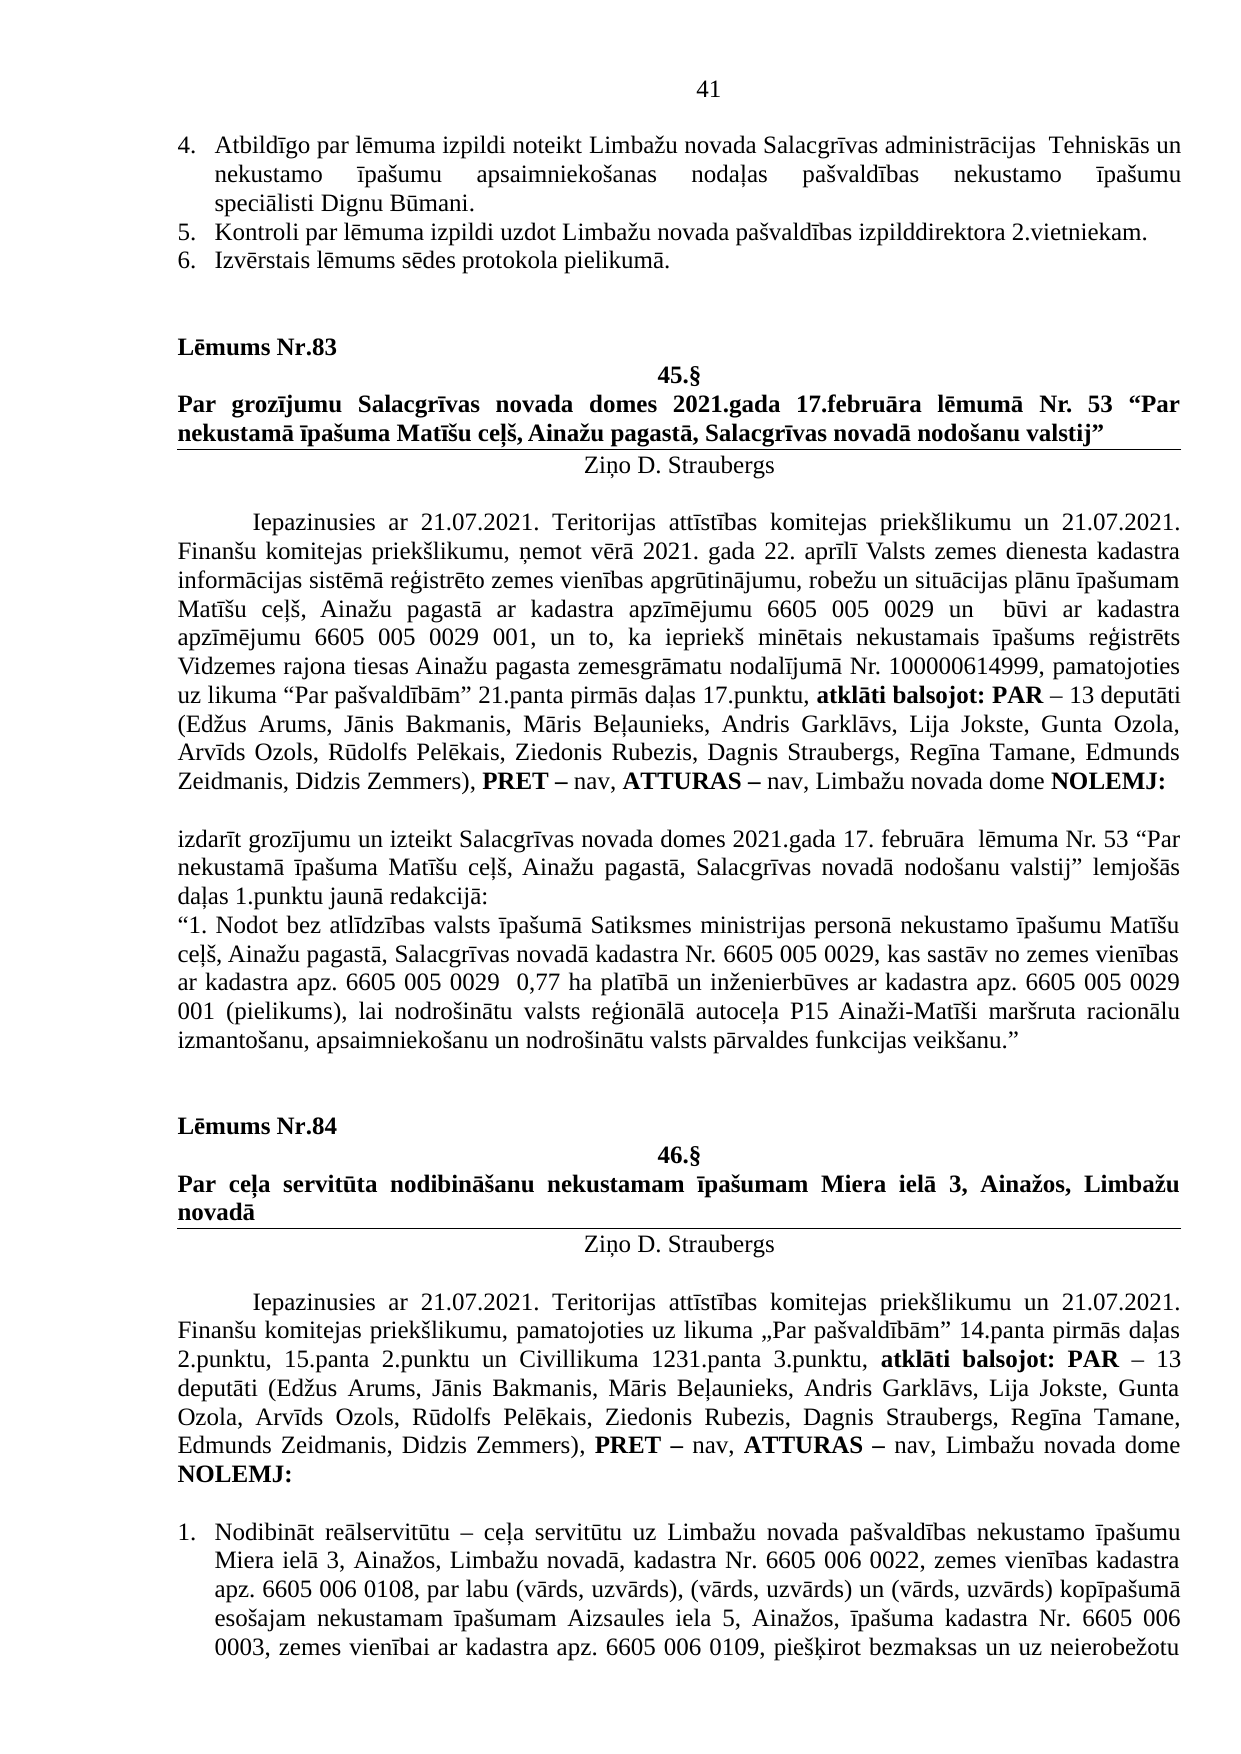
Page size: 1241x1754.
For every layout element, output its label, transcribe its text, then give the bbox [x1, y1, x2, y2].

text 45.§ [177, 361, 1181, 389]
text 46.§ [177, 1140, 1181, 1169]
text Ziņo D. Straubergs [177, 1229, 1181, 1258]
text Lēmums Nr.83 [177, 332, 1181, 361]
text izdarīt grozījumu un izteikt Salacgrīvas novada domes 2021.gada 17. februāra lēmuma Nr. 53 “Par nekustamā īpašuma Matīšu ceļš, Ainažu pagastā, Salacgrīvas novadā nodošanu valstij” lemjošās daļas 1.punktu jaunā redakcijā: [177, 824, 1181, 910]
list Kontroli par lēmuma izpildi uzdot Limbažu novada pašvaldības izpilddirektora 2.vietniekam. [177, 217, 1181, 246]
list Atbildīgo par lēmuma izpildi noteikt Limbažu novada Salacgrīvas administrācijas Tehniskās un nekustamo īpašumu apsaimniekošanas nodaļas pašvaldības nekustamo īpašumu speciālisti Dignu Būmani. [177, 131, 1181, 217]
text Iepazinusies ar 21.07.2021. Teritorijas attīstības komitejas priekšlikumu un 21.07.2021. Finanšu komitejas priekšlikumu, ņemot vērā 2021. gada 22. aprīlī Valsts zemes dienesta kadastra informācijas sistēmā reģistrēto zemes vienības apgrūtinājumu, robežu un situācijas plānu īpašumam Matīšu ceļš, Ainažu pagastā ar kadastra apzīmējumu 6605 005 0029 un būvi ar kadastra apzīmējumu 6605 005 0029 001, un to, ka iepriekš minētais nekustamais īpašums reģistrēts Vidzemes rajona tiesas Ainažu pagasta zemesgrāmatu nodalījumā Nr. 100000614999, pamatojoties uz likuma “Par pašvaldībām” 21.panta pirmās daļas 17.punktu, atklāti balsojot: PAR – 13 deputāti (Edžus Arums, Jānis Bakmanis, Māris Beļaunieks, Andris Garklāvs, Lija Jokste, Gunta Ozola, Arvīds Ozols, Rūdolfs Pelēkais, Ziedonis Rubezis, Dagnis Straubergs, Regīna Tamane, Edmunds Zeidmanis, Didzis Zemmers), PRET – nav, ATTURAS – nav, Limbažu novada dome NOLEMJ: [177, 507, 1181, 795]
list Izvērstais lēmums sēdes protokola pielikumā. [177, 246, 1181, 274]
text Iepazinusies ar 21.07.2021. Teritorijas attīstības komitejas priekšlikumu un 21.07.2021. Finanšu komitejas priekšlikumu, pamatojoties uz likuma „Par pašvaldībām” 14.panta pirmās daļas 2.punktu, 15.panta 2.punktu un Civillikuma 1231.panta 3.punktu, atklāti balsojot: PAR – 13 deputāti (Edžus Arums, Jānis Bakmanis, Māris Beļaunieks, Andris Garklāvs, Lija Jokste, Gunta Ozola, Arvīds Ozols, Rūdolfs Pelēkais, Ziedonis Rubezis, Dagnis Straubergs, Regīna Tamane, Edmunds Zeidmanis, Didzis Zemmers), PRET – nav, ATTURAS – nav, Limbažu novada dome NOLEMJ: [177, 1287, 1181, 1488]
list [177, 1517, 1181, 1661]
text Ziņo D. Straubergs [177, 450, 1181, 479]
text Par grozījumu Salacgrīvas novada domes 2021.gada 17.februāra lēmumā Nr. 53 “Par nekustamā īpašuma Matīšu ceļš, Ainažu pagastā, Salacgrīvas novadā nodošanu valstij” [177, 389, 1181, 449]
text “1. Nodot bez atlīdzības valsts īpašumā Satiksmes ministrijas personā nekustamo īpašumu Matīšu ceļš, Ainažu pagastā, Salacgrīvas novadā kadastra Nr. 6605 005 0029, kas sastāv no zemes vienības ar kadastra apz. 6605 005 0029 0,77 ha platībā un inženierbūves ar kadastra apz. 6605 005 0029 001 (pielikums), lai nodrošinātu valsts reģionālā autoceļa P15 Ainaži-Matīši maršruta racionālu izmantošanu, apsaimniekošanu un nodrošinātu valsts pārvaldes funkcijas veikšanu.” [177, 910, 1181, 1054]
text Lēmums Nr.84 [177, 1111, 1181, 1140]
text Par ceļa servitūta nodibināšanu nekustamam īpašumam Miera ielā 3, Ainažos, Limbažu novadā [177, 1169, 1181, 1228]
